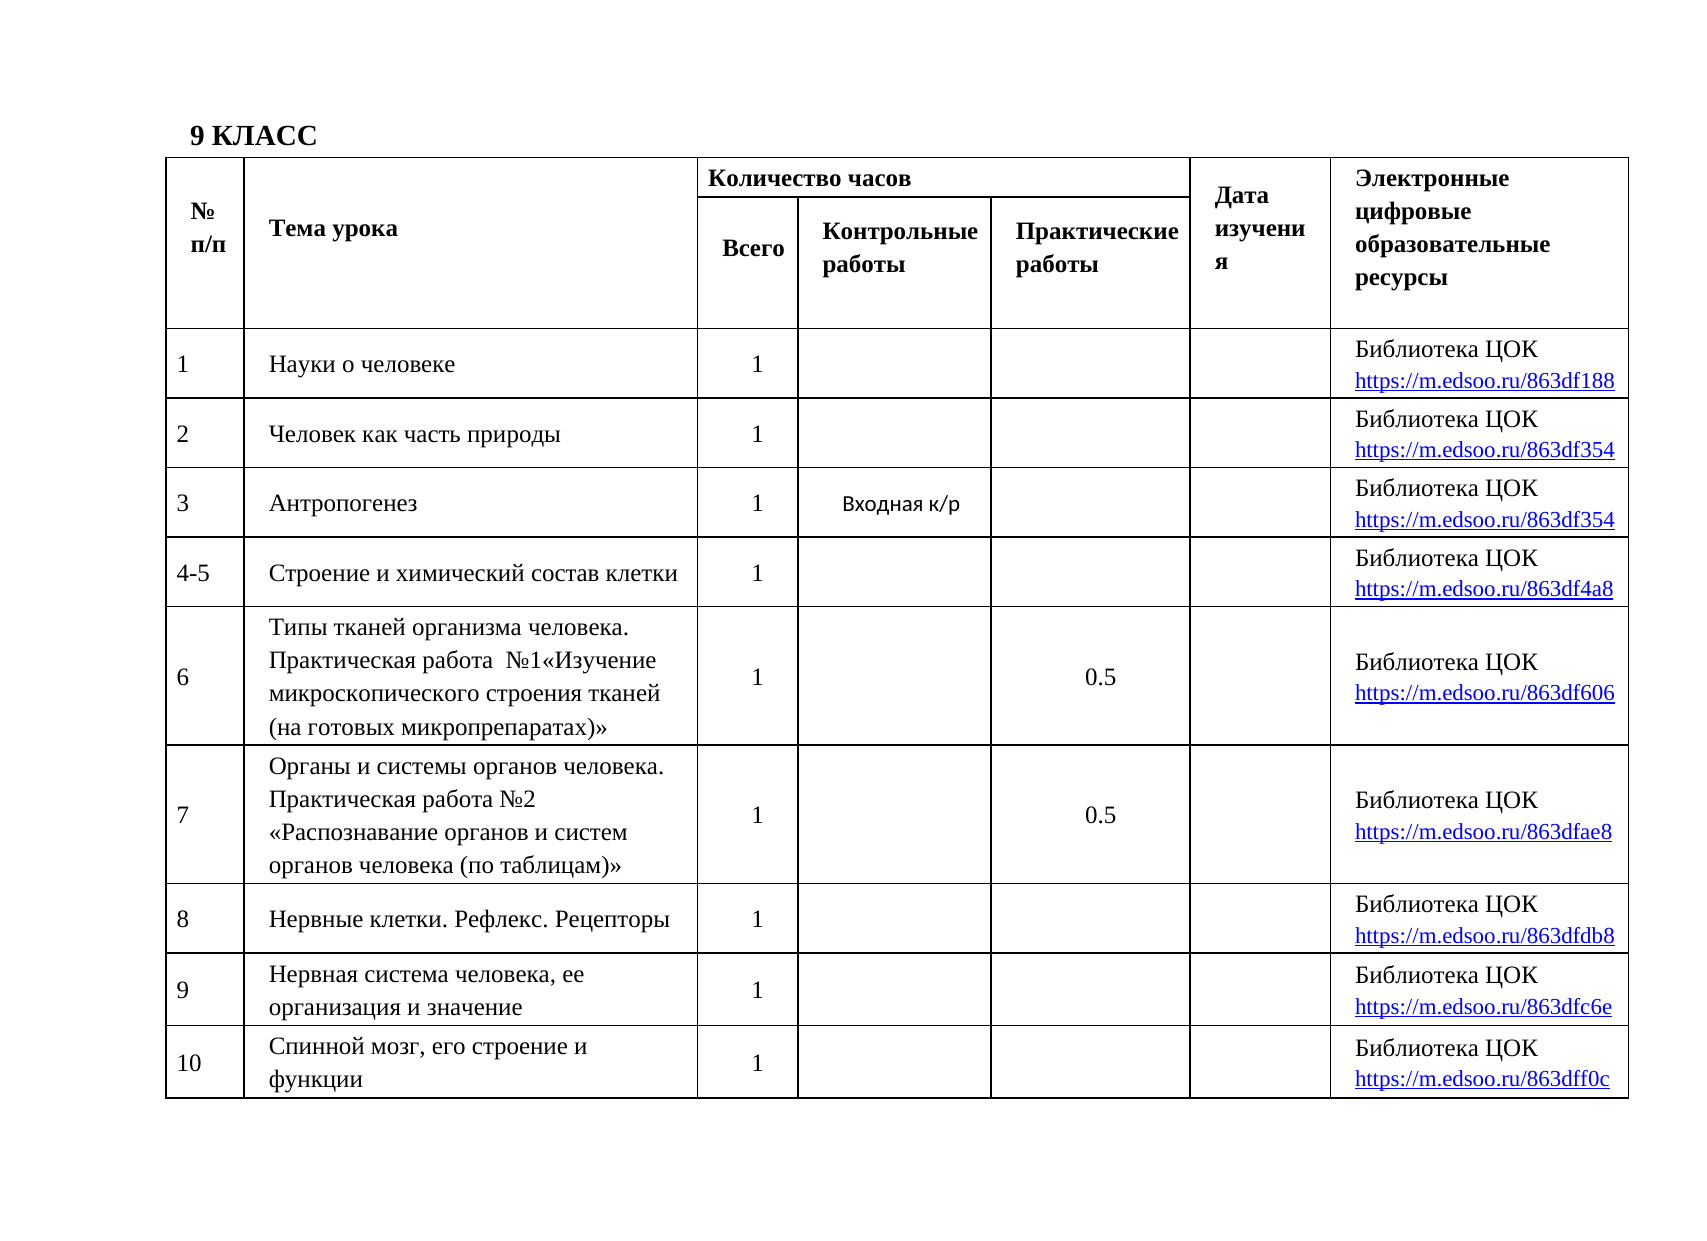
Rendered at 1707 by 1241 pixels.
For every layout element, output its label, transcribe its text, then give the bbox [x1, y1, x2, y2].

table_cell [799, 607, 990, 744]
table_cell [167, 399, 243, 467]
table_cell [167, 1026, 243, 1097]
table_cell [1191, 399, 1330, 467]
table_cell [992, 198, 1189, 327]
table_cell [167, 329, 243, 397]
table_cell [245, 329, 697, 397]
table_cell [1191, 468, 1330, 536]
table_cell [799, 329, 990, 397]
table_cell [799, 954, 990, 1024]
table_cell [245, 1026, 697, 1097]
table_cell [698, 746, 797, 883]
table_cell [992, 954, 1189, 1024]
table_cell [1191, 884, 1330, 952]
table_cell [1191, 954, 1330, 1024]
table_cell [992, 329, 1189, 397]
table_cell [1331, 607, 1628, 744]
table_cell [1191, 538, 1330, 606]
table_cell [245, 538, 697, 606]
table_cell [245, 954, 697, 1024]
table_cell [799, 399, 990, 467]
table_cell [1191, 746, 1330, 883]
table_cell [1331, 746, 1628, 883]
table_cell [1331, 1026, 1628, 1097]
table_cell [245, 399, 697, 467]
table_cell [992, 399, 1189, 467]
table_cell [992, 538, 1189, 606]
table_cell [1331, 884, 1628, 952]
text 9 КЛАСС [190, 118, 1618, 152]
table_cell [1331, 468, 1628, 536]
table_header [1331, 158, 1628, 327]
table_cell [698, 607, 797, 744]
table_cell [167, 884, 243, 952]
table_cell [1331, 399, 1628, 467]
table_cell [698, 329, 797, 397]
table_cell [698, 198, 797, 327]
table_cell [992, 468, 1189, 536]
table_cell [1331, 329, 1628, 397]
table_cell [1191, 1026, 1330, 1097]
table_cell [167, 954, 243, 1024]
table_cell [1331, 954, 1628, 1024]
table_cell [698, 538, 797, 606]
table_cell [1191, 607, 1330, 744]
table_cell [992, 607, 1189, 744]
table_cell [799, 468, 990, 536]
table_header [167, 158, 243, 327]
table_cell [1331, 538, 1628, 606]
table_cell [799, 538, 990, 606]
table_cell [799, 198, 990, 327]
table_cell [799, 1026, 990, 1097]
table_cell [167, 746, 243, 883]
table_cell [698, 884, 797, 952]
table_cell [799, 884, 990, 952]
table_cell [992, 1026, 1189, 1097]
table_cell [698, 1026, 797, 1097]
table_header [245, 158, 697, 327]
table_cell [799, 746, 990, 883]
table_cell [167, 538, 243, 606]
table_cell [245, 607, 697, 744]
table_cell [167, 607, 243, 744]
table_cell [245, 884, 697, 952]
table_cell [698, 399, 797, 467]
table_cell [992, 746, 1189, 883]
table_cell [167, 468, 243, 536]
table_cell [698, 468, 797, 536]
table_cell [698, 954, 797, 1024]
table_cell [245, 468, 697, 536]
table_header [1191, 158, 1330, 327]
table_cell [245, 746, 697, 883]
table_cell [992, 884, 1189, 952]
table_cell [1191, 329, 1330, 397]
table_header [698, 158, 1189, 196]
